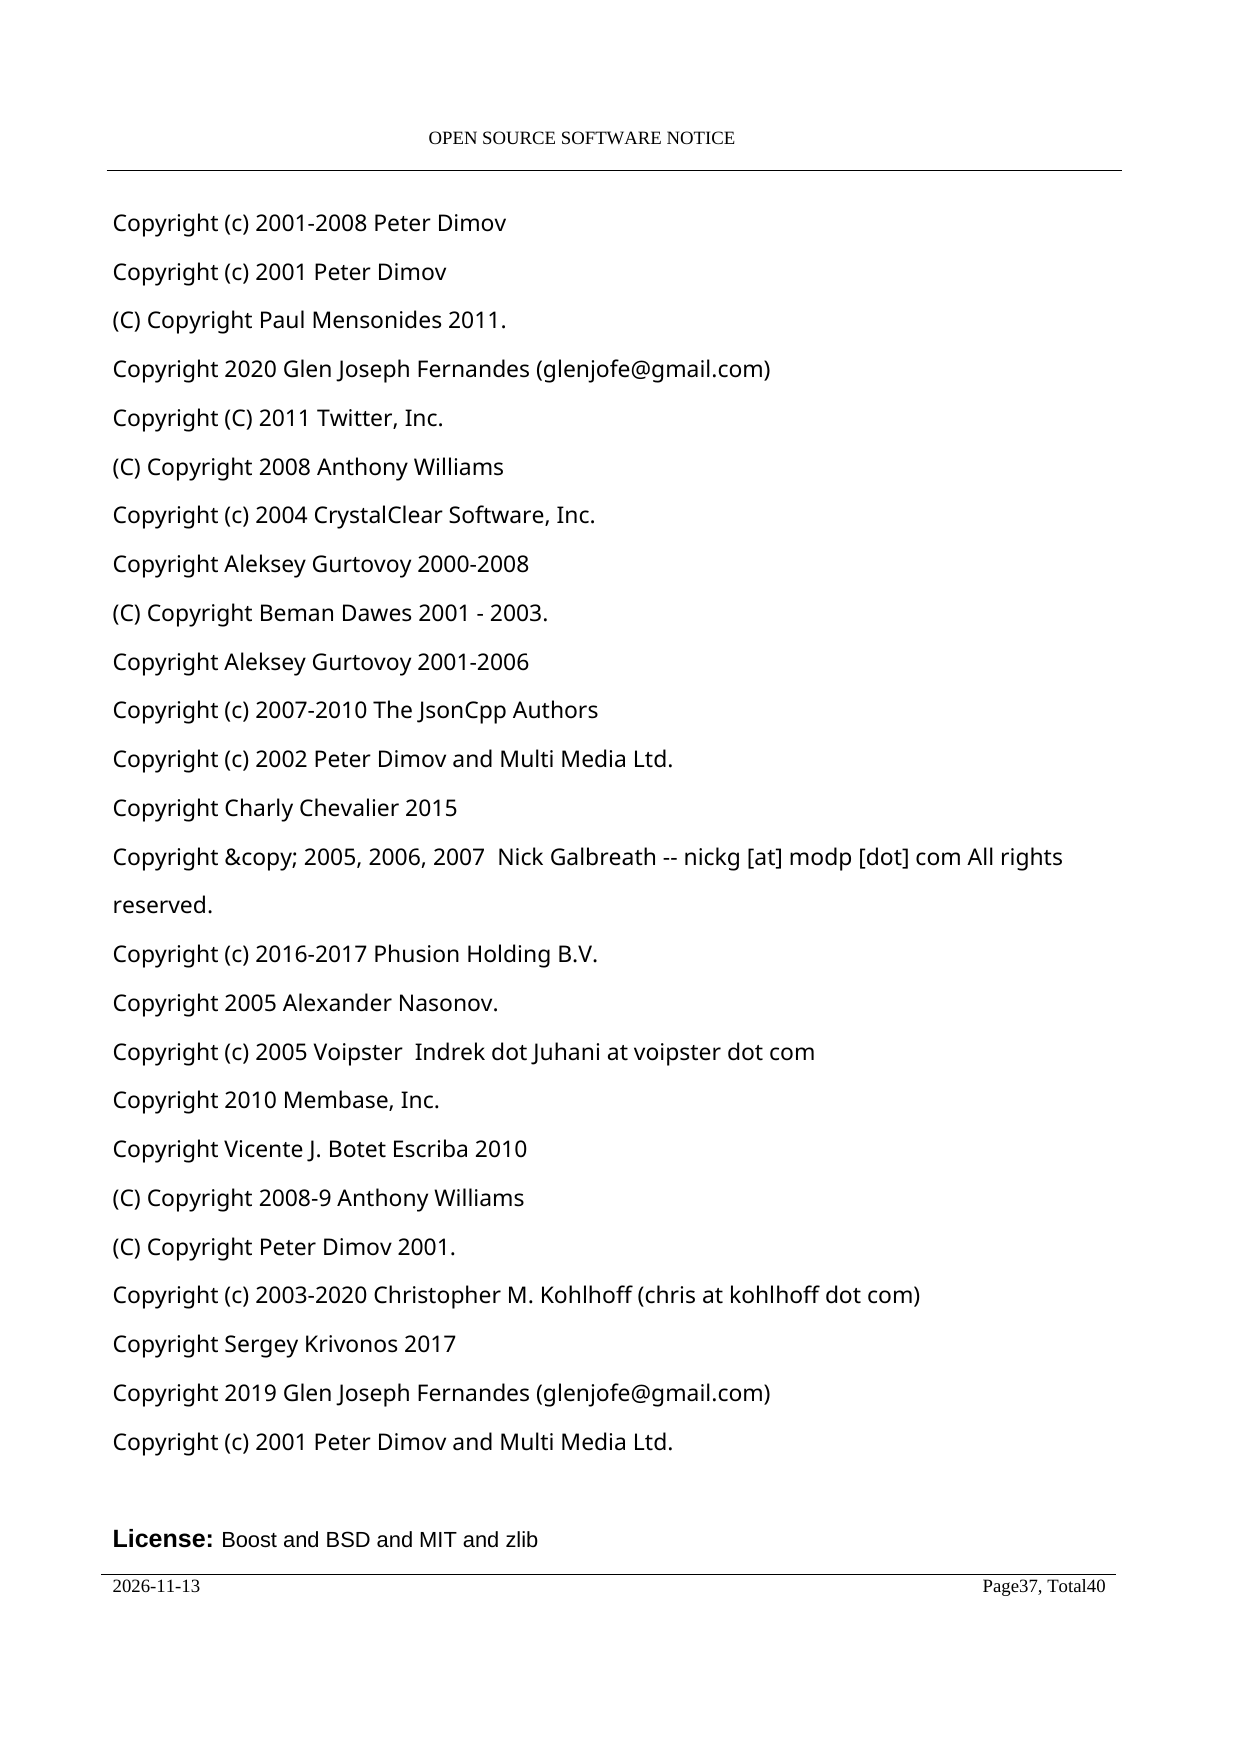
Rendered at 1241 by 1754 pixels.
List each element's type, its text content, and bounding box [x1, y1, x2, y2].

text License: Boost and BSD and MIT and zlib [112, 1523, 1128, 1555]
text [112, 206, 1128, 1506]
